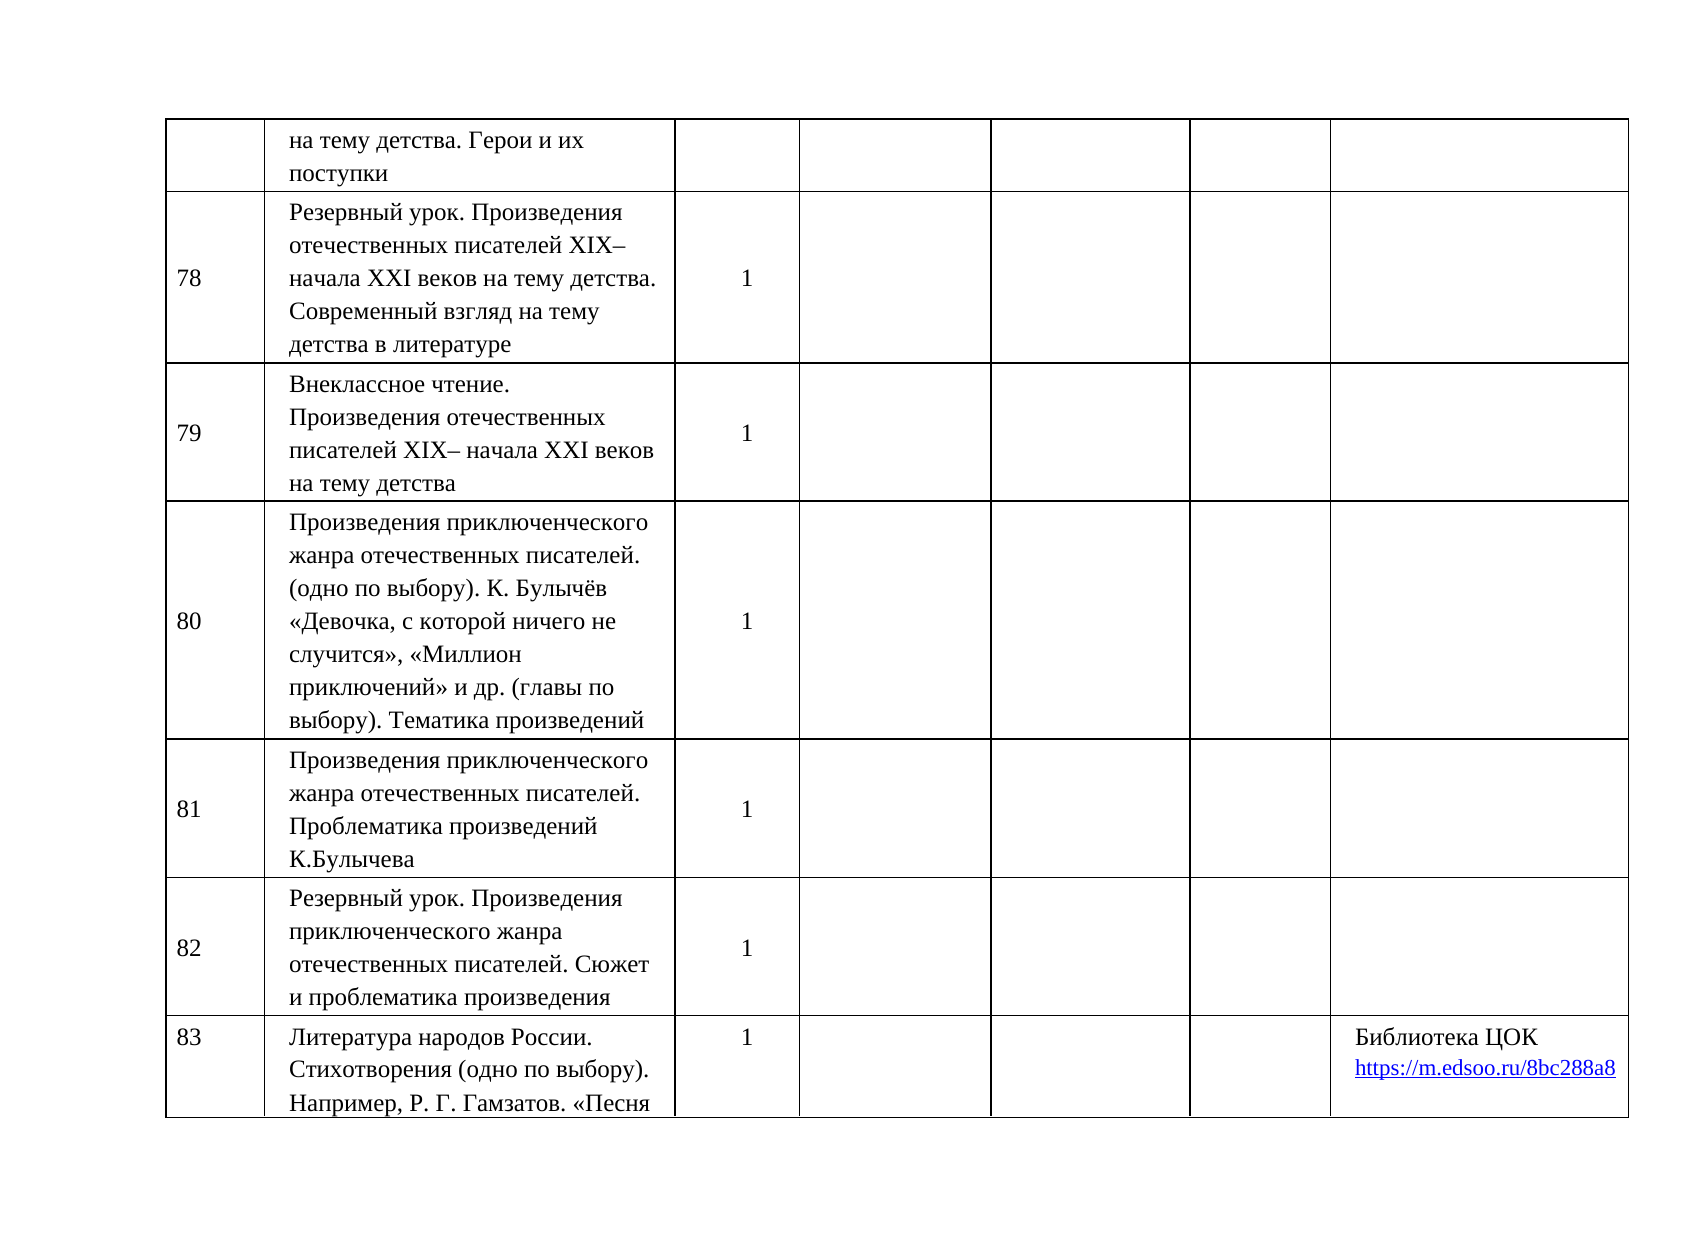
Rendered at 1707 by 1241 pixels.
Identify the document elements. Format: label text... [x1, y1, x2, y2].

table_cell 1 [676, 502, 799, 738]
table_cell [800, 364, 990, 500]
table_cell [265, 120, 674, 191]
table_cell [992, 1016, 1189, 1116]
table_cell [1331, 120, 1628, 191]
table_cell Произведения приключенческого жанра отечественных писателей. (одно по выбору). К. Булычёв «Девочка, с которой ничего не случится», «Миллион приключений» и др. (главы по выбору). Тематика произведений [265, 502, 674, 738]
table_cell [265, 1016, 674, 1116]
table_cell [992, 502, 1189, 738]
table_cell [992, 878, 1189, 1015]
table_cell 78 [167, 192, 264, 362]
table_cell Произведения приключенческого жанра отечественных писателей. Проблематика произведений К.Булычева [265, 740, 674, 876]
table_cell [1191, 364, 1330, 500]
table_cell [1331, 502, 1628, 738]
table_cell 1 [676, 364, 799, 500]
table_cell Внеклассное чтение. Произведения отечественных писателей XIX– начала XXI веков на тему детства [265, 364, 674, 500]
table_cell 81 [167, 740, 264, 876]
table_cell [992, 192, 1189, 362]
table_cell Резервный урок. Произведения отечественных писателей XIX–начала XXI веков на тему детства. Современный взгляд на тему детства в литературе [265, 192, 674, 362]
table_cell Резервный урок. Произведения приключенческого жанра отечественных писателей. Сюжет и проблематика произведения [265, 878, 674, 1015]
table_cell [800, 878, 990, 1015]
table_cell [800, 1016, 990, 1116]
table_cell [1191, 502, 1330, 738]
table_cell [1331, 1016, 1628, 1116]
table_cell [1191, 878, 1330, 1015]
table_cell 1 [676, 120, 799, 191]
table_cell [1331, 192, 1628, 362]
table_cell 79 [167, 364, 264, 500]
table_cell 1 [676, 1016, 799, 1116]
table_cell 77 [167, 120, 264, 191]
table_cell [1331, 740, 1628, 876]
table_cell [800, 740, 990, 876]
table_cell 1 [676, 740, 799, 876]
table_cell [1191, 120, 1330, 191]
table_cell 1 [676, 192, 799, 362]
table_cell [992, 740, 1189, 876]
table_cell [800, 502, 990, 738]
table_cell [1191, 740, 1330, 876]
table_cell [1191, 1016, 1330, 1116]
table_cell [1331, 878, 1628, 1015]
table_cell [992, 120, 1189, 191]
table_cell [1191, 192, 1330, 362]
table_cell [800, 192, 990, 362]
table_cell 80 [167, 502, 264, 738]
table_cell 82 [167, 878, 264, 1015]
table_cell [992, 364, 1189, 500]
table_cell 83 [167, 1016, 264, 1116]
table_cell 1 [676, 878, 799, 1015]
table_cell [800, 120, 990, 191]
table_cell [1331, 364, 1628, 500]
